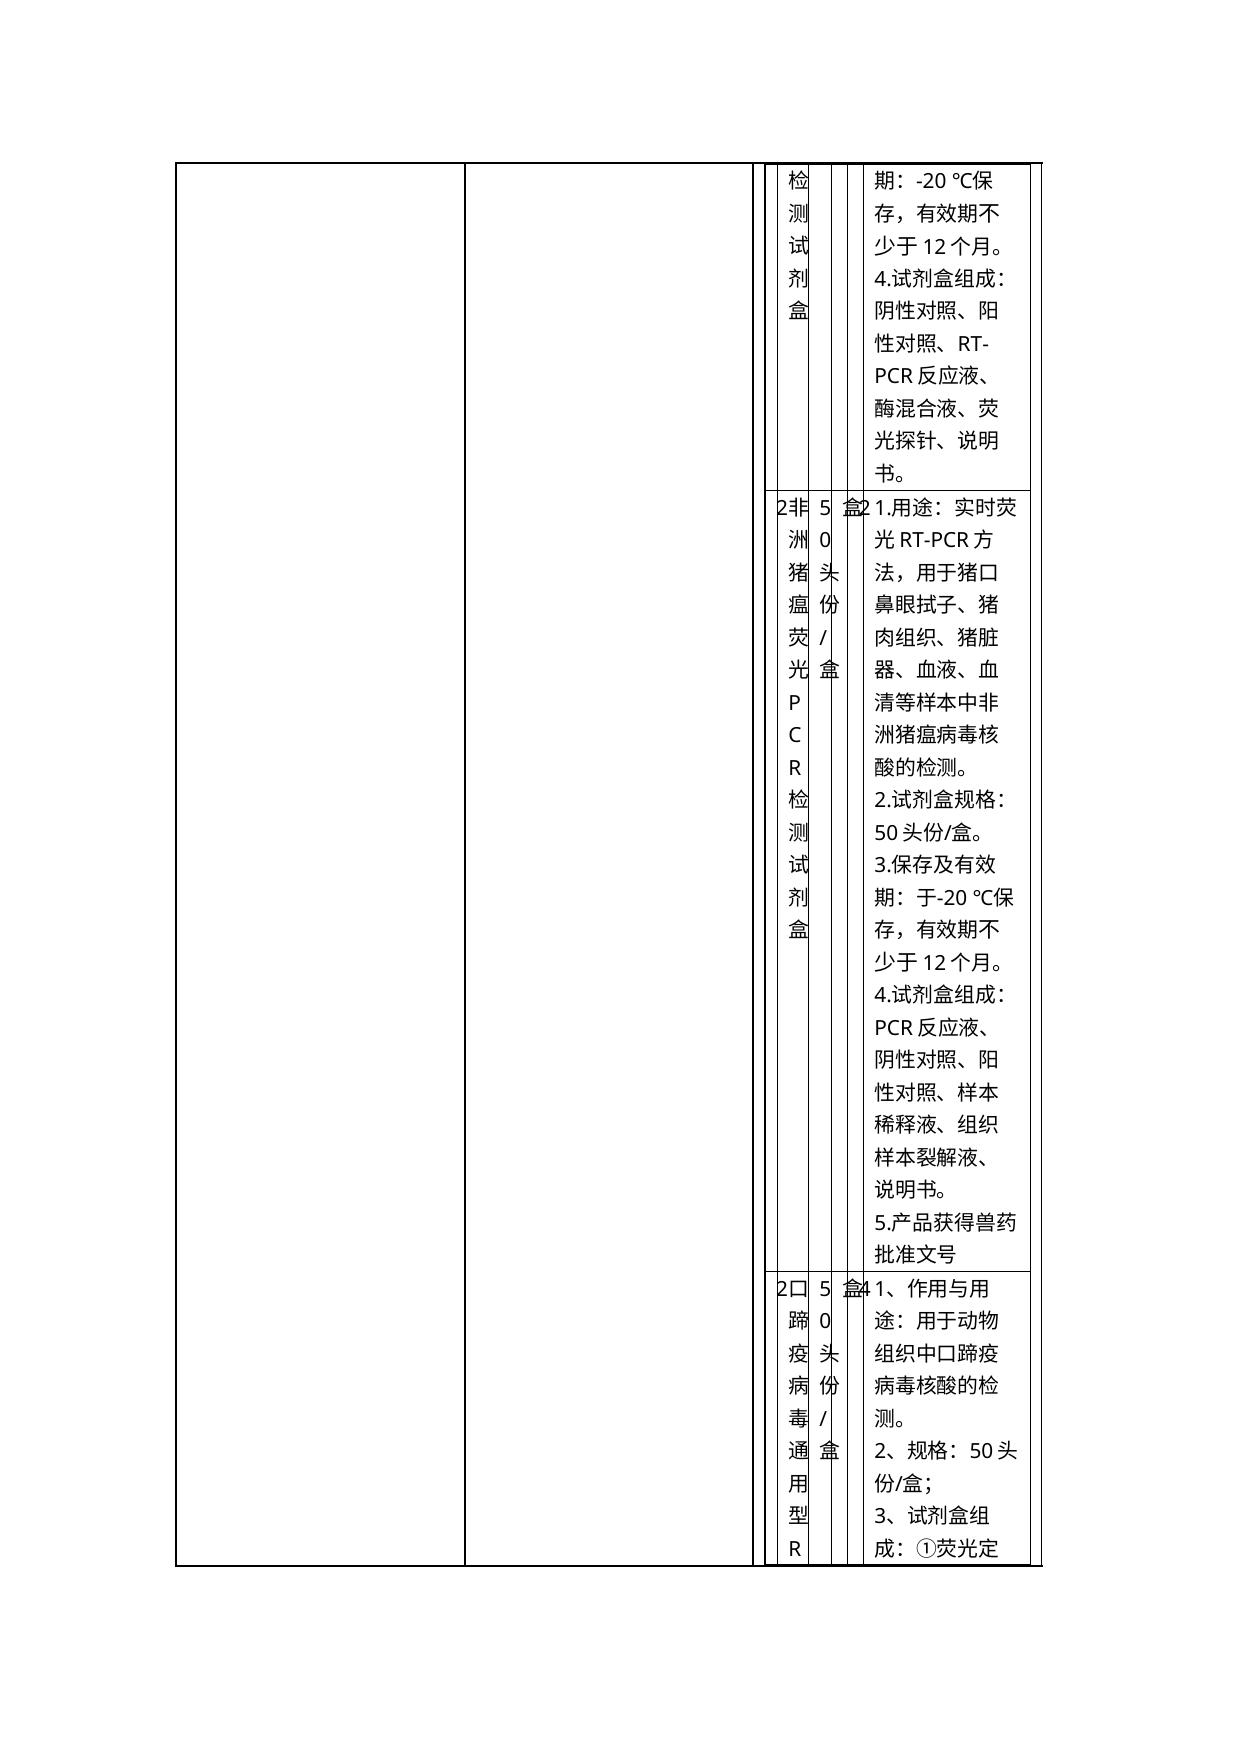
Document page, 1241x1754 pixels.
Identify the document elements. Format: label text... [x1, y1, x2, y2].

table_cell [778, 1272, 808, 1564]
table_cell [809, 165, 831, 490]
table_cell [766, 491, 777, 1271]
table_cell [848, 1293, 863, 1564]
table_cell [177, 164, 464, 1565]
table_cell [832, 165, 847, 490]
table_cell [754, 164, 764, 1565]
table_cell [766, 165, 777, 490]
table_cell [848, 165, 863, 490]
table_cell [864, 165, 1030, 490]
table_cell [832, 1272, 847, 1564]
table_cell [848, 1272, 863, 1291]
table_cell [809, 1272, 831, 1564]
table_cell [1031, 164, 1041, 1565]
table_cell [864, 1272, 1030, 1564]
table_cell [766, 1272, 777, 1564]
table_cell 1 [466, 164, 752, 1565]
table_cell [778, 165, 808, 490]
